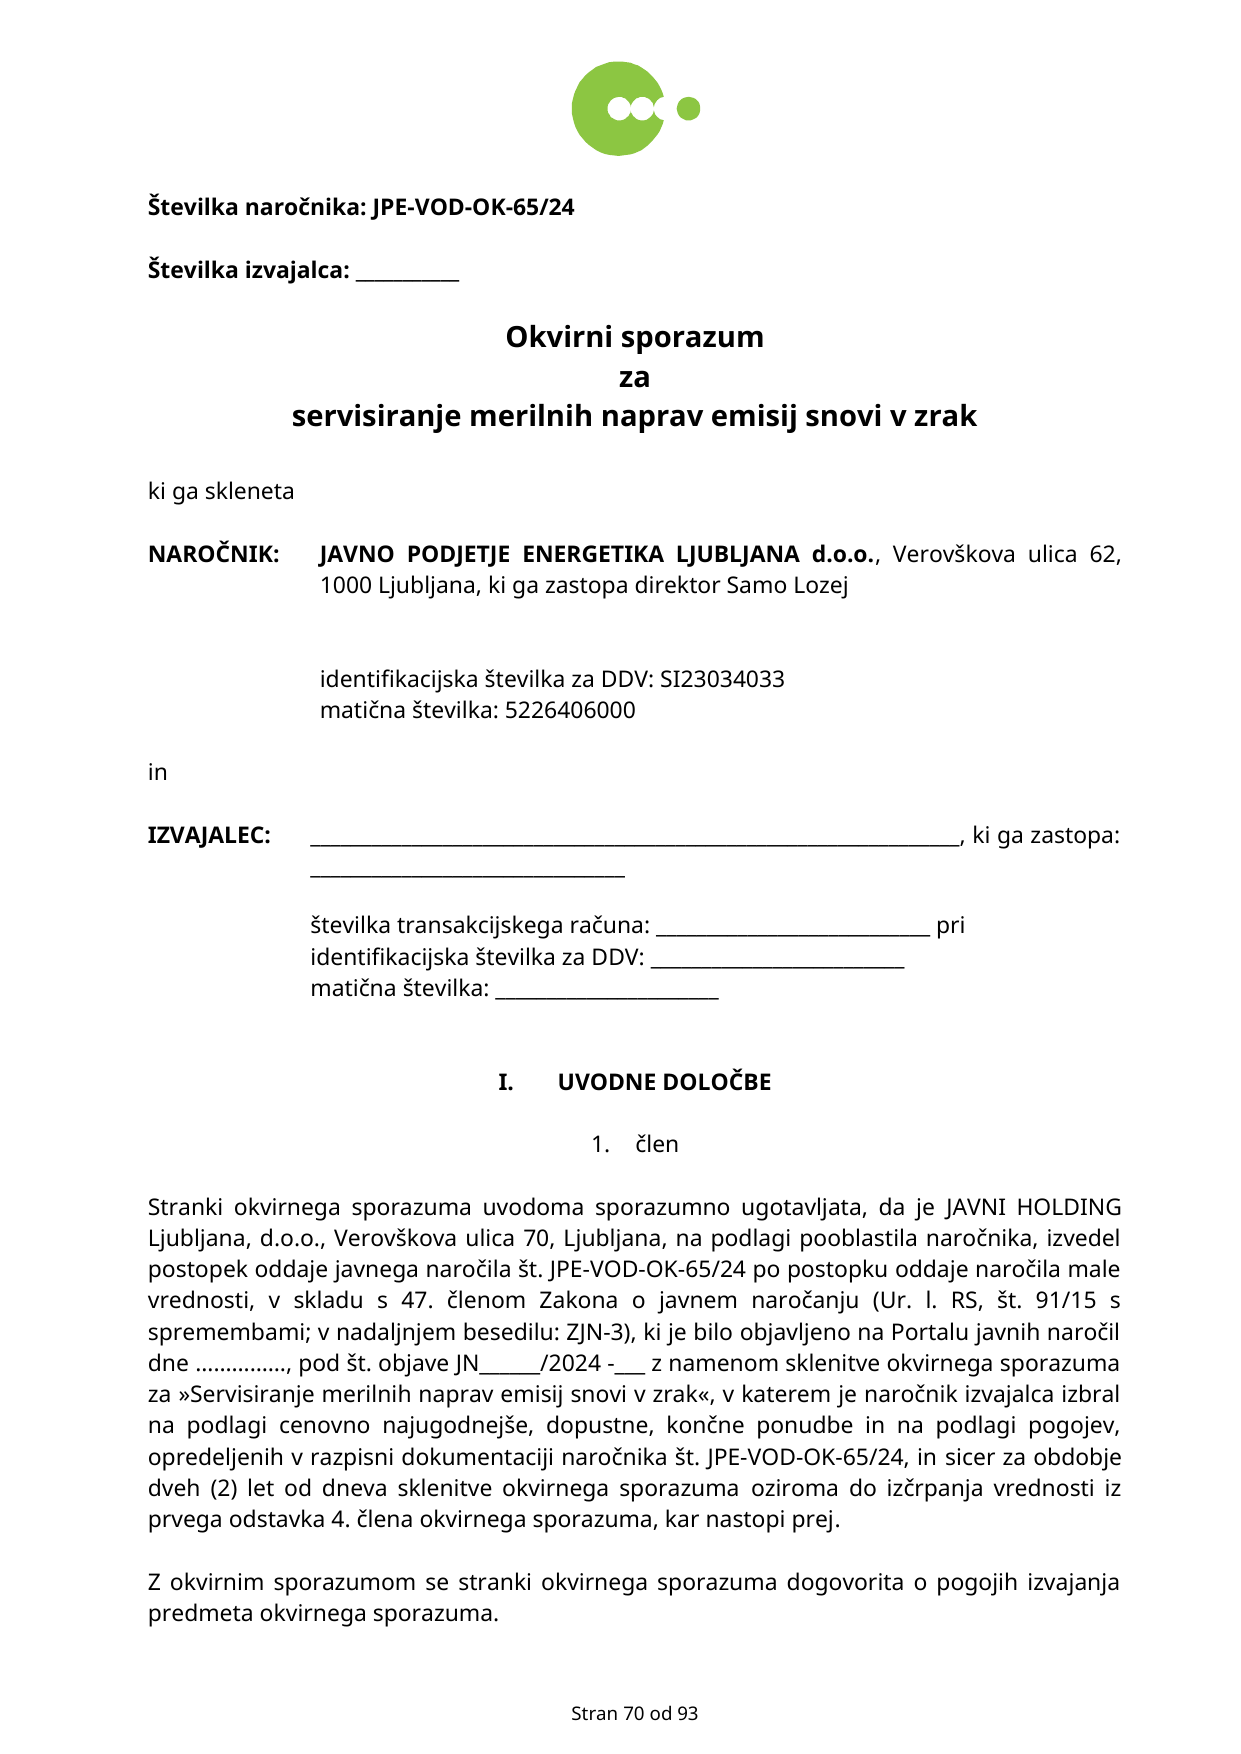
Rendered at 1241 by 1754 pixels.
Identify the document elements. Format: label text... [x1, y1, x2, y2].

list člen [148, 1128, 1122, 1159]
text matična številka: 5226406000 [319, 694, 1122, 725]
text Številka izvajalca: ___________ [148, 254, 1122, 285]
text ki ga skleneta [148, 475, 1122, 506]
text servisiranje merilnih naprav emisij snovi v zrak [148, 396, 1122, 435]
list UVODNE DOLOČBE [148, 1066, 1122, 1097]
text in [148, 756, 1122, 788]
text številka transakcijskega računa: ___________________________ pri [310, 909, 1122, 941]
text IZVAJALEC: ________________________________________________________________, ki ga zastopa: _______________________________ [148, 819, 1122, 881]
text Številka naročnika: JPE-VOD-OK-65/24 [148, 191, 1122, 223]
text matična številka: ______________________ [310, 972, 1122, 1003]
text Stranki okvirnega sporazuma uvodoma sporazumno ugotavljata, da je JAVNI HOLDING Ljubljana, d.o.o., Verovškova ulica 70, Ljubljana, na podlagi pooblastila naročnika, izvedel postopek oddaje javnega naročila št. JPE-VOD-OK-65/24 po postopku oddaje naročila male vrednosti, v skladu s 47. členom Zakona o javnem naročanju (Ur. l. RS, št. 91/15 s spremembami; v nadaljnjem besedilu: ZJN-3), ki je bilo objavljeno na Portalu javnih naročil dne ……………, pod št. objave JN______/2024 -___ z namenom sklenitve okvirnega sporazuma za »Servisiranje merilnih naprav emisij snovi v zrak«, v katerem je naročnik izvajalca izbral na podlagi cenovno najugodnejše, dopustne, končne ponudbe in na podlagi pogojev, opredeljenih v razpisni dokumentaciji naročnika št. JPE-VOD-OK-65/24, in sicer za obdobje dveh (2) let od dneva sklenitve okvirnega sporazuma oziroma do izčrpanja vrednosti iz prvega odstavka 4. člena okvirnega sporazuma, kar nastopi prej. [148, 1191, 1122, 1534]
text identifikacijska številka za DDV: SI23034033 [319, 663, 1122, 694]
text Okvirni sporazum [148, 316, 1122, 356]
text identifikacijska številka za DDV: _________________________ [310, 941, 1122, 972]
text za [148, 356, 1122, 396]
text NAROČNIK: JAVNO PODJETJE ENERGETIKA LJUBLJANA d.o.o., Verovškova ulica 62, 1000 Ljubljana, ki ga zastopa direktor Samo Lozej [148, 538, 1122, 600]
text Z okvirnim sporazumom se stranki okvirnega sporazuma dogovorita o pogojih izvajanja predmeta okvirnega sporazuma. [148, 1566, 1122, 1628]
